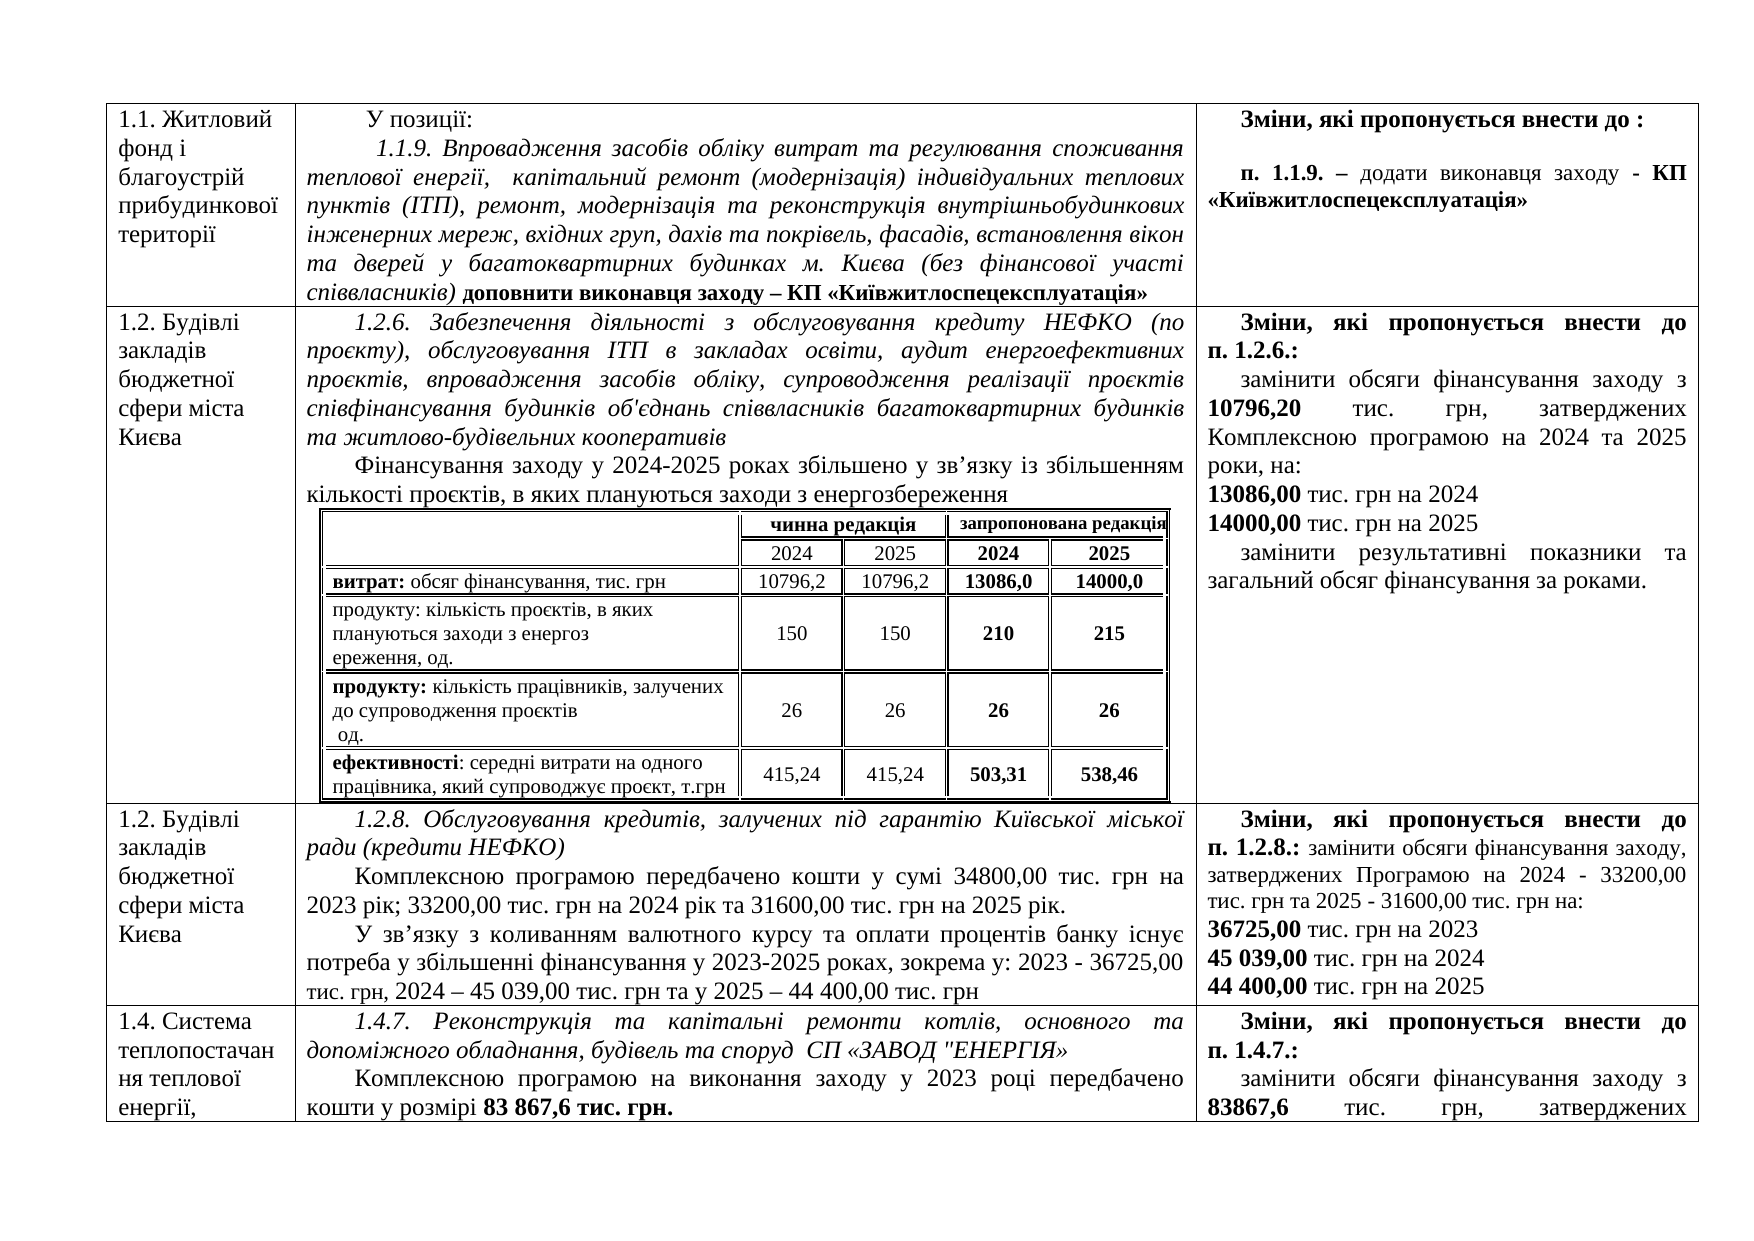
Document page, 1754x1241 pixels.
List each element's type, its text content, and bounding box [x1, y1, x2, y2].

table_cell 1.2. Будівлі закладів бюджетної сфери міста Києва [107, 307, 295, 803]
table_cell 1.2.8. Обслуговування кредитів, залучених під гарантію Київської міської ради (кредити НЕФКО) Комплексною програмою передбачено кошти у сумі 34800,00 тис. грн на 2023 рік; 33200,00 тис. грн на 2024 рік та 31600,00 тис. грн на 2025 рік. У зв’язку з коливанням валютного курсу та оплати процентів банку існує потреба у збільшенні фінансування у 2023-2025 роках, зокрема у: 2023 - 36725,00 тис. грн, 2024 – 45 039,00 тис. грн та у 2025 – 44 400,00 тис. грн [296, 804, 1196, 1005]
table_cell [107, 104, 295, 306]
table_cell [296, 1006, 1196, 1121]
table_cell 1.2.6. Забезпечення діяльності з обслуговування кредиту НЕФКО (по проєкту), обслуговування ІТП в закладах освіти, аудит енергоефективних проєктів, впровадження засобів обліку, супроводження реалізації проєктів співфінансування будинків об'єднань співвласників багатоквартирних будинків та житлово-будівельних кооперативів Фінансування заходу у 2024-2025 роках збільшено у зв’язку із збільшенням кількості проєктів, в яких плануються заходи з енергозбереження [296, 307, 1196, 803]
table_cell Зміни, які пропонується внести до п. 1.2.8.: замінити обсяги фінансування заходу, затверджених Програмою на 2024 - 33200,00 тис. грн та 2025 - 31600,00 тис. грн на: 36725,00 тис. грн на 2023 45 039,00 тис. грн на 2024 44 400,00 тис. грн на 2025 [1197, 804, 1698, 1005]
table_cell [1197, 1006, 1698, 1121]
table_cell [107, 1006, 295, 1121]
table_cell Зміни, які пропонується внести до : п. 1.1.9. – додати виконавця заходу - КП «Київжитлоспецексплуатація» [1197, 104, 1698, 306]
table_cell У позиції: 1.1.9. Впровадження засобів обліку витрат та регулювання споживання теплової енергії, капітальний ремонт (модернізація) індивідуальних теплових пунктів (ІТП), ремонт, модернізація та реконструкція внутрішньобудинкових інженерних мереж, вхідних груп, дахів та покрівель, фасадів, встановлення вікон та дверей у багатоквартирних будинках м. Києва (без фінансової участі співвласників) доповнити виконавця заходу – КП «Київжитлоспецексплуатація» [296, 104, 1196, 306]
table_cell 1.2. Будівлі закладів бюджетної сфери міста Києва [107, 804, 295, 1005]
table_cell Зміни, які пропонується внести до п. 1.2.6.: замінити обсяги фінансування заходу з 10796,20 тис. грн, затверджених Комплексною програмою на 2024 та 2025 роки, на: 13086,00 тис. грн на 2024 14000,00 тис. грн на 2025 замінити результативні показники та загальний обсяг фінансування за роками. [1197, 307, 1698, 803]
